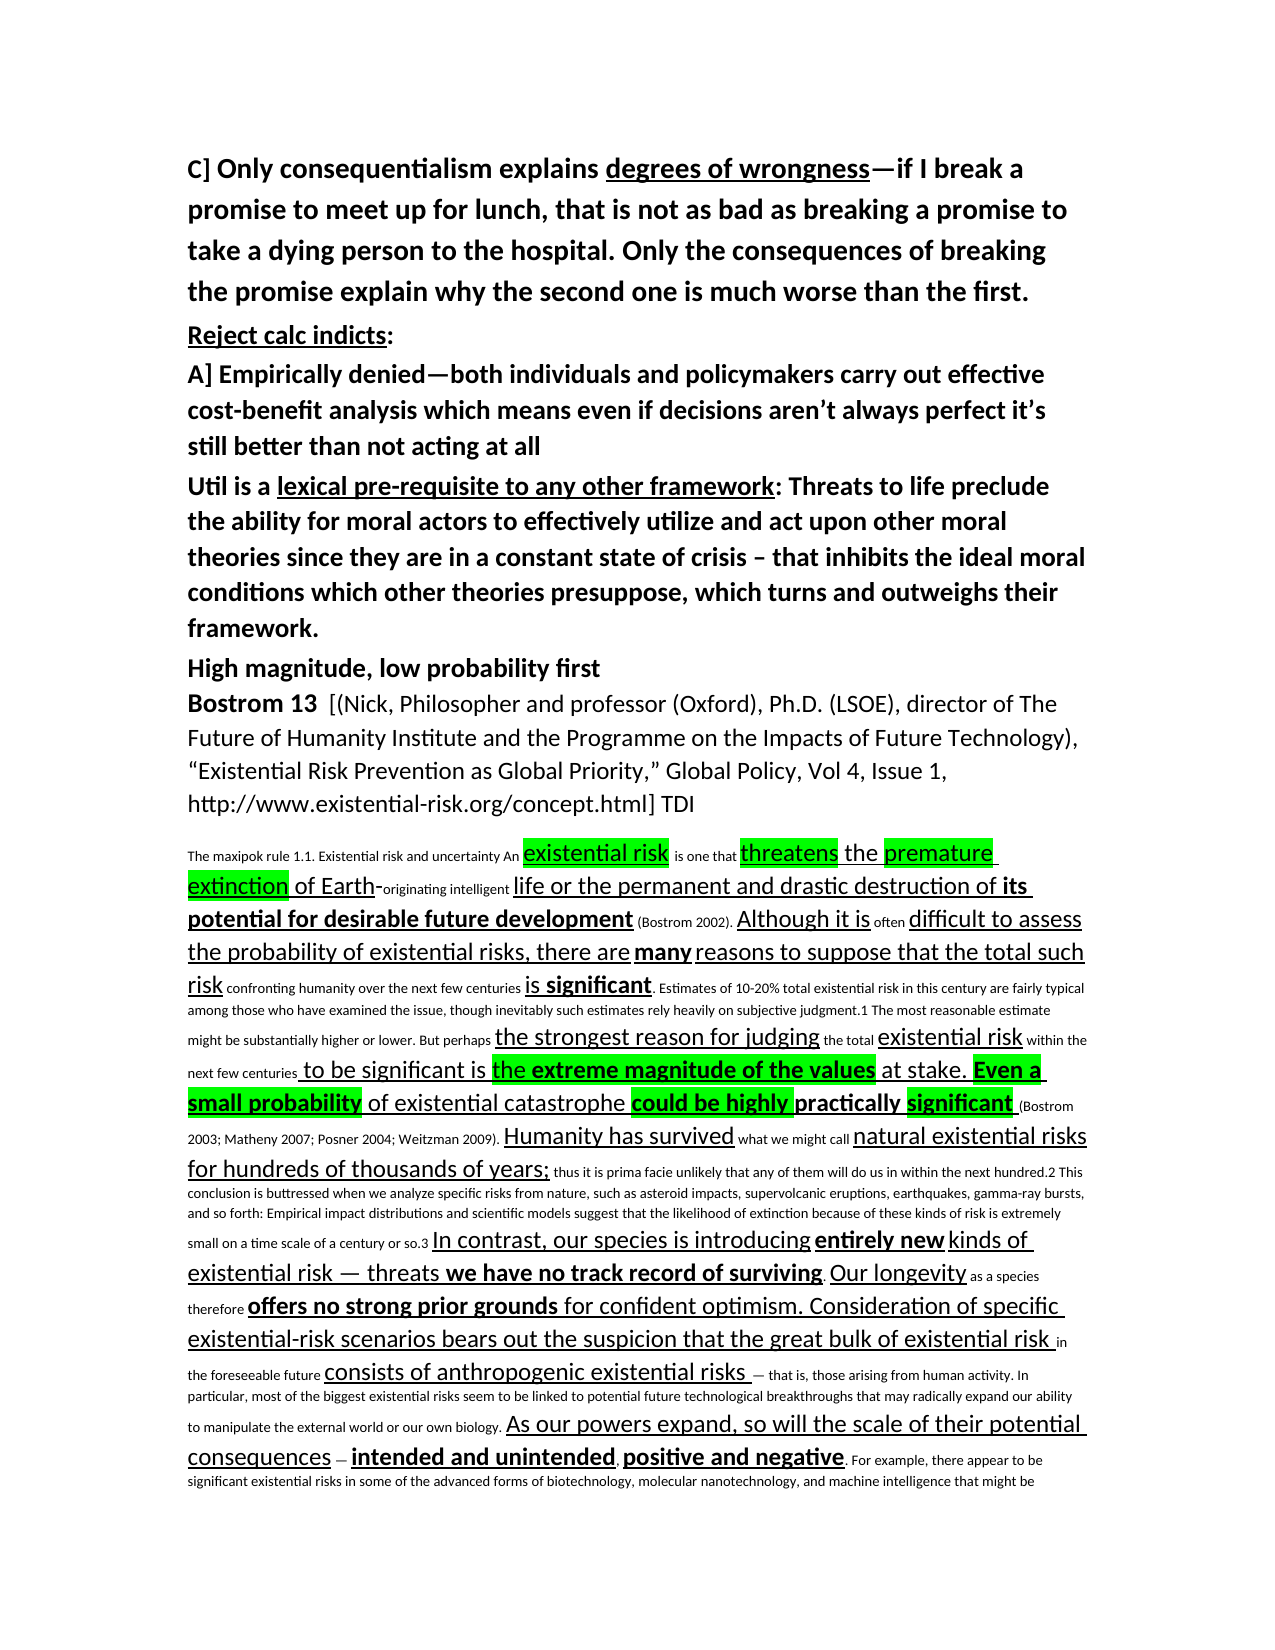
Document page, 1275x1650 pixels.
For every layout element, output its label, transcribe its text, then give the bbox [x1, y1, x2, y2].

text Bostrom 13 [(Nick, Philosopher and professor (Oxford), Ph.D. (LSOE), director of The Future of Humanity Institute and the Programme on the Impacts of Future Technology), “Existential Risk Prevention as Global Priority,” Global Policy, Vol 4, Issue 1, http://www.existential-risk.org/concept.html] TDI [187, 687, 1087, 818]
subtitle C] Only consequentialism explains degrees of wrongness—if I break a promise to meet up for lunch, that is not as bad as breaking a promise to take a dying person to the hospital. Only the consequences of breaking the promise explain why the second one is much worse than the first. [187, 150, 1087, 308]
subtitle High magnitude, low probability first [187, 651, 1087, 684]
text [187, 837, 1087, 1491]
subtitle Util is a lexical pre-requisite to any other framework: Threats to life preclude the ability for moral actors to effectively utilize and act upon other moral theories since they are in a constant state of crisis – that inhibits the ideal moral conditions which other theories presuppose, which turns and outweighs their framework. [187, 469, 1087, 644]
subtitle Reject calc indicts: [187, 318, 1087, 351]
subtitle A] Empirically denied—both individuals and policymakers carry out effective cost-benefit analysis which means even if decisions aren’t always perfect it’s still better than not acting at all [187, 358, 1087, 462]
